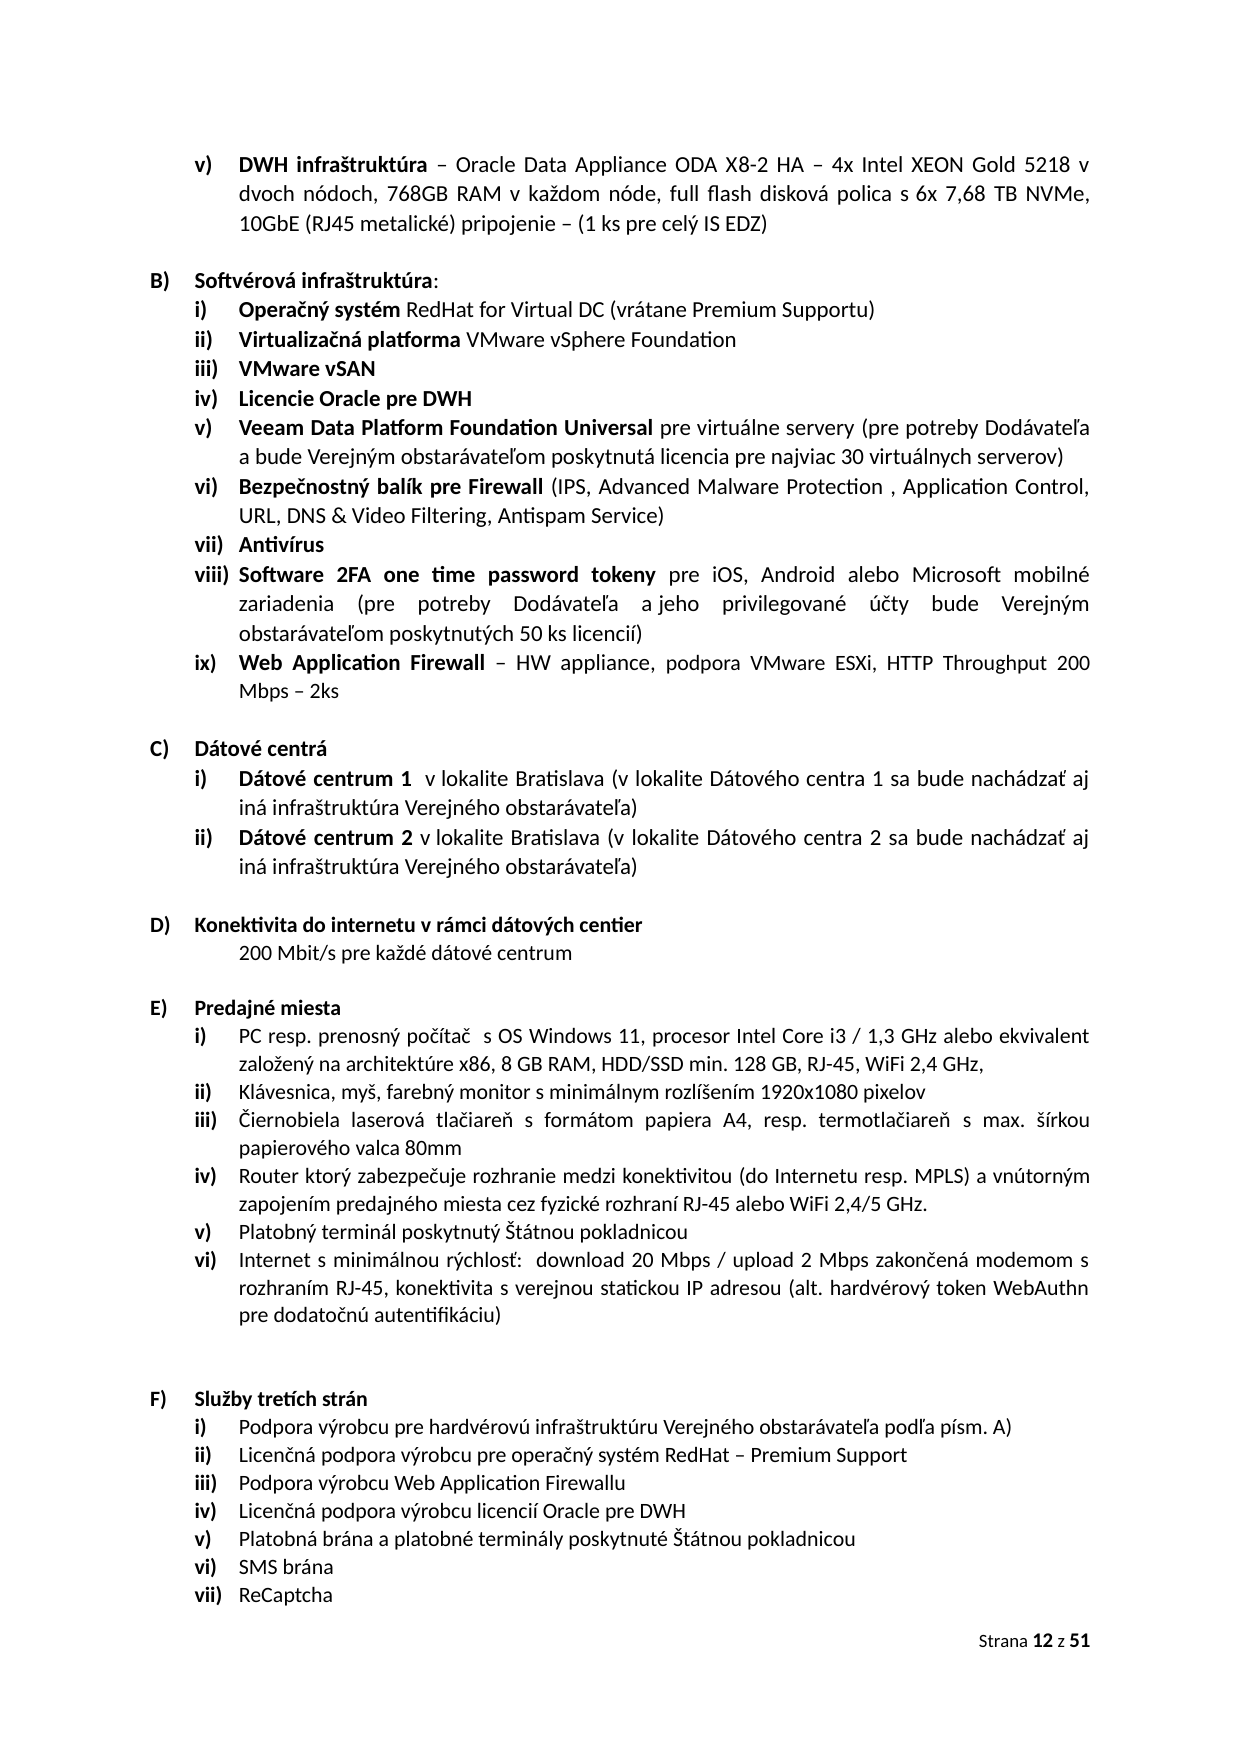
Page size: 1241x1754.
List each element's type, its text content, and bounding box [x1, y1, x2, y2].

list Internet s minimálnou rýchlosť: download 20 Mbps / upload 2 Mbps zakončená modemom s rozhraním RJ-45, konektivita s verejnou statickou IP adresou (alt. hardvérový token WebAuthn pre dodatočnú autentifikáciu) [194, 1246, 1090, 1328]
list Podpora výrobcu pre hardvérovú infraštruktúru Verejného obstarávateľa podľa písm. A) [194, 1413, 1090, 1440]
list Čiernobiela laserová tlačiareň s formátom papiera A4, resp. termotlačiareň s max. šírkou papierového valca 80mm [194, 1106, 1090, 1161]
list Web Application Firewall – HW appliance, podpora VMware ESXi, HTTP Throughput 200 Mbps – 2ks [194, 648, 1090, 704]
list SMS brána [194, 1553, 1090, 1579]
list Klávesnica, myš, farebný monitor s minimálnym rozlíšením 1920x1080 pixelov [194, 1078, 1090, 1105]
list Predajné miesta [150, 994, 1090, 1021]
list Platobná brána a platobné terminály poskytnuté Štátnou pokladnicou [194, 1525, 1090, 1552]
list VMware vSAN [194, 354, 1090, 382]
list Platobný terminál poskytnutý Štátnou pokladnicou [194, 1218, 1090, 1244]
list Veeam Data Platform Foundation Universal pre virtuálne servery (pre potreby Dodávateľa a bude Verejným obstarávateľom poskytnutá licencia pre najviac 30 virtuálnych serverov) [194, 413, 1090, 470]
list DWH infraštruktúra – Oracle Data Appliance ODA X8-2 HA – 4x Intel XEON Gold 5218 v dvoch nódoch, 768GB RAM v každom nóde, full flash disková polica s 6x 7,68 TB NVMe, 10GbE (RJ45 metalické) pripojenie – (1 ks pre celý IS EDZ) [194, 150, 1090, 237]
list Podpora výrobcu Web Application Firewallu [194, 1469, 1090, 1496]
list Router ktorý zabezpečuje rozhranie medzi konektivitou (do Internetu resp. MPLS) a vnútorným zapojením predajného miesta cez fyzické rozhraní RJ-45 alebo WiFi 2,4/5 GHz. [194, 1162, 1090, 1217]
list Dátové centrum 1 v lokalite Bratislava (v lokalite Dátového centra 1 sa bude nachádzať aj iná infraštruktúra Verejného obstarávateľa) [194, 764, 1090, 821]
list ReCaptcha [194, 1581, 1090, 1607]
list Licenčná podpora výrobcu pre operačný systém RedHat – Premium Support [194, 1441, 1090, 1468]
list PC resp. prenosný počítač s OS Windows 11, procesor Intel Core i3 / 1,3 GHz alebo ekvivalent založený na architektúre x86, 8 GB RAM, HDD/SSD min. 128 GB, RJ-45, WiFi 2,4 GHz, [194, 1022, 1090, 1077]
list 200 Mbit/s pre každé dátové centrum [239, 939, 1090, 965]
list Software 2FA one time password tokeny pre iOS, Android alebo Microsoft mobilné zariadenia (pre potreby Dodávateľa a jeho privilegované účty bude Verejným obstarávateľom poskytnutých 50 ks licencií) [194, 560, 1090, 647]
list Dátové centrum 2 v lokalite Bratislava (v lokalite Dátového centra 2 sa bude nachádzať aj iná infraštruktúra Verejného obstarávateľa) [194, 823, 1090, 880]
list Licenčná podpora výrobcu licencií Oracle pre DWH [194, 1497, 1090, 1524]
list Antivírus [194, 531, 1090, 558]
list Virtualizačná platforma VMware vSphere Foundation [194, 325, 1090, 353]
list Dátové centrá [150, 734, 1090, 763]
list Licencie Oracle pre DWH [194, 384, 1090, 412]
list Bezpečnostný balík pre Firewall (IPS, Advanced Malware Protection , Application Control, URL, DNS & Video Filtering, Antispam Service) [194, 472, 1090, 529]
list Služby tretích strán [150, 1385, 1090, 1412]
list Operačný systém RedHat for Virtual DC (vrátane Premium Supportu) [194, 296, 1090, 323]
list Konektivita do internetu v rámci dátových centier [150, 911, 1090, 937]
list Softvérová infraštruktúra: [150, 266, 1090, 294]
